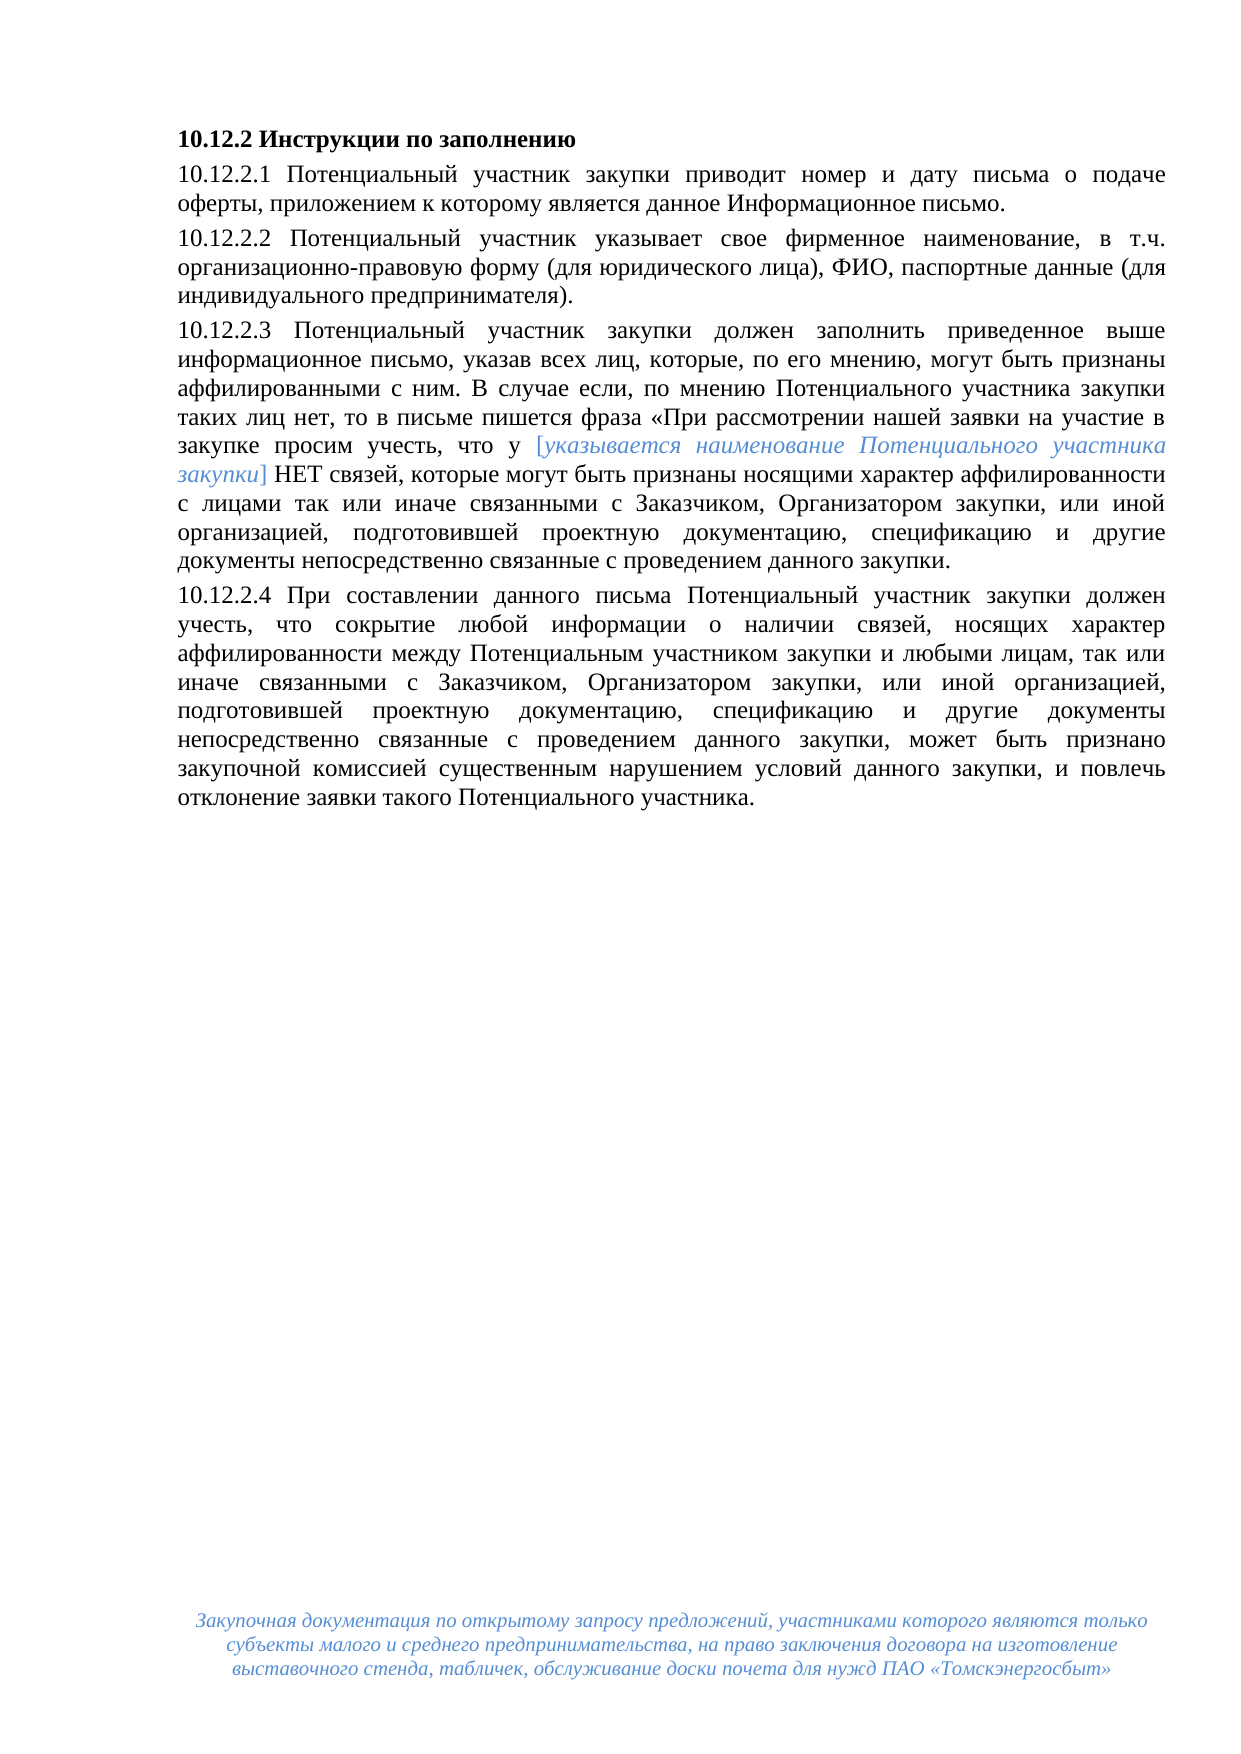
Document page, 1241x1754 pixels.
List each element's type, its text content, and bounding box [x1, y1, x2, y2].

text 10.12.2.1 Потенциальный участник закупки приводит номер и дату письма о подаче оферты, приложением к которому является данное Информационное письмо. [177, 159, 1167, 217]
text 10.12.2.3 Потенциальный участник закупки должен заполнить приведенное выше информационное письмо, указав всех лиц, которые, по его мнению, могут быть признаны аффилированными с ним. В случае если, по мнению Потенциального участника закупки таких лиц нет, то в письме пишется фраза «При рассмотрении нашей заявки на участие в закупке просим учесть, что у [указывается наименование Потенциального участника закупки] НЕТ связей, которые могут быть признаны носящими характер аффилированности с лицами так или иначе связанными с Заказчиком, Организатором закупки, или иной организацией, подготовившей проектную документацию, спецификацию и другие документы непосредственно связанные с проведением данного закупки. [177, 316, 1167, 574]
text 10.12.2 Инструкции по заполнению [177, 124, 1167, 153]
text 10.12.2.4 При составлении данного письма Потенциальный участник закупки должен учесть, что сокрытие любой информации о наличии связей, носящих характер аффилированности между Потенциальным участником закупки и любыми лицам, так или иначе связанными с Заказчиком, Организатором закупки, или иной организацией, подготовившей проектную документацию, спецификацию и другие документы непосредственно связанные с проведением данного закупки, может быть признано закупочной комиссией существенным нарушением условий данного закупки, и повлечь отклонение заявки такого Потенциального участника. [177, 581, 1167, 811]
text 10.12.2.2 Потенциальный участник указывает свое фирменное наименование, в т.ч. организационно-правовую форму (для юридического лица), ФИО, паспортные данные (для индивидуального предпринимателя). [177, 223, 1167, 309]
